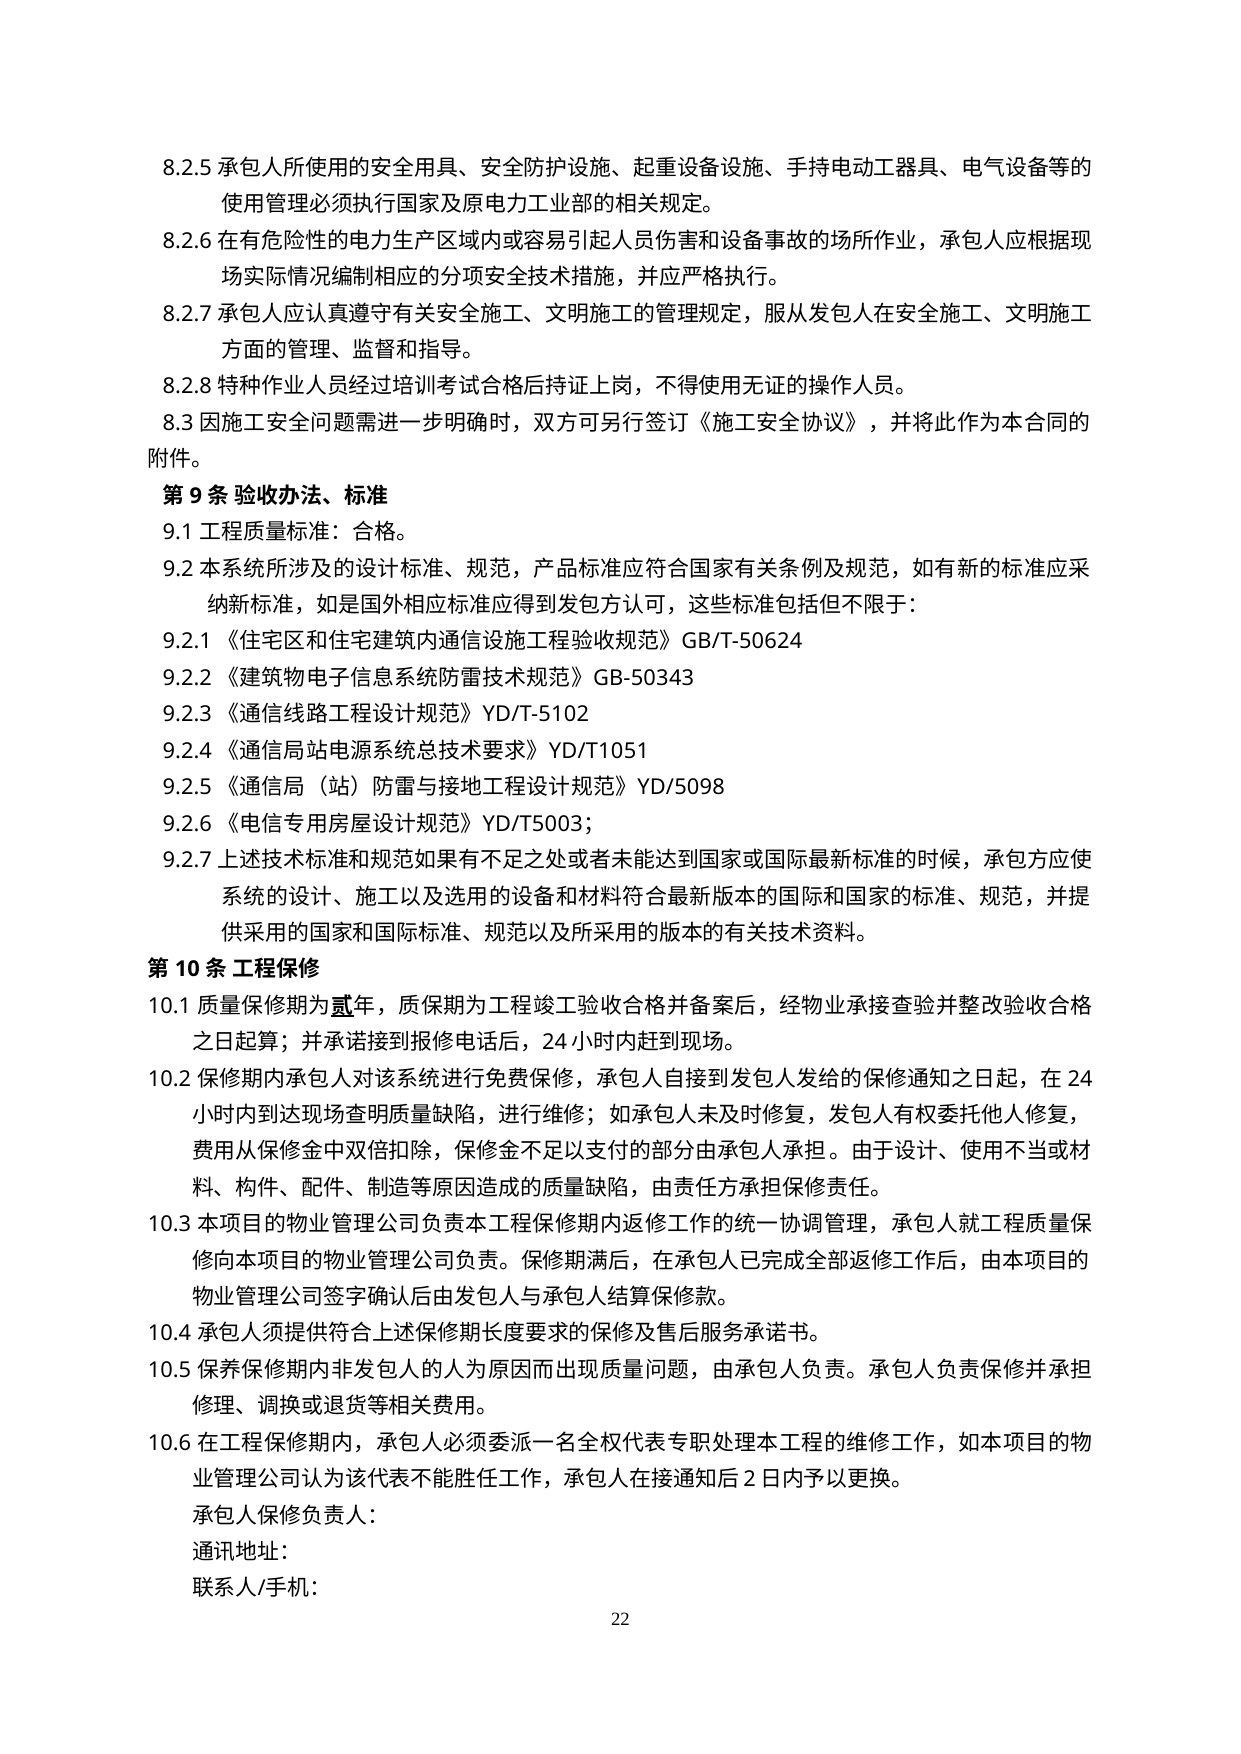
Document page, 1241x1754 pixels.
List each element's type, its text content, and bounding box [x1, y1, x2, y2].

list 上述技术标准和规范如果有不足之处或者未能达到国家或国际最新标准的时候，承包方应使系统的设计、施工以及选用的设备和材料符合最新版本的国际和国家的标准、规范，并提供采用的国家和国际标准、规范以及所采用的版本的有关技术资料。 [162, 842, 1092, 947]
list 承包人保修负责人： [192, 1498, 1092, 1529]
list 特种作业人员经过培训考试合格后持证上岗，不得使用无证的操作人员。 [162, 368, 1092, 400]
list 验收办法、标准 [148, 478, 1092, 509]
list 本项目的物业管理公司负责本工程保修期内返修工作的统一协调管理，承包人就工程质量保修向本项目的物业管理公司负责。保修期满后，在承包人已完成全部返修工作后，由本项目的物业管理公司签字确认后由发包人与承包人结算保修款。 [148, 1206, 1092, 1311]
list 工程保修 [148, 951, 1092, 983]
list 在有危险性的电力生产区域内或容易引起人员伤害和设备事故的场所作业，承包人应根据现场实际情况编制相应的分项安全技术措施，并应严格执行。 [162, 223, 1092, 291]
list 本系统所涉及的设计标准、规范，产品标准应符合国家有关条例及规范，如有新的标准应采纳新标准，如是国外相应标准应得到发包方认可，这些标准包括但不限于： [163, 551, 1092, 619]
list 质量保修期为贰年，质保期为工程竣工验收合格并备案后，经物业承接查验并整改验收合格之日起算；并承诺接到报修电话后，24小时内赶到现场。 [148, 988, 1092, 1056]
list 承包人须提供符合上述保修期长度要求的保修及售后服务承诺书。 [148, 1315, 1092, 1347]
list 在工程保修期内，承包人必须委派一名全权代表专职处理本工程的维修工作，如本项目的物业管理公司认为该代表不能胜任工作，承包人在接通知后2日内予以更换。 [148, 1425, 1092, 1493]
list 承包人应认真遵守有关安全施工、文明施工的管理规定，服从发包人在安全施工、文明施工方面的管理、监督和指导。 [162, 296, 1092, 364]
list 因施工安全问题需进一步明确时，双方可另行签订《施工安全协议》，并将此作为本合同的附件。 [148, 405, 1092, 473]
list 《通信局（站）防雷与接地工程设计规范》YD/5098 [148, 769, 1092, 801]
list 承包人所使用的安全用具、安全防护设施、起重设备设施、手持电动工器具、电气设备等的使用管理必须执行国家及原电力工业部的相关规定。 [162, 150, 1092, 218]
list 联系人/手机： [192, 1570, 1092, 1602]
list 保养保修期内非发包人的人为原因而出现质量问题，由承包人负责。承包人负责保修并承担修理、调换或退货等相关费用。 [148, 1352, 1092, 1420]
list 《通信局站电源系统总技术要求》YD/T1051 [148, 733, 1092, 764]
list 《建筑物电子信息系统防雷技术规范》GB-50343 [148, 660, 1092, 692]
list 通讯地址： [192, 1534, 1092, 1566]
list 《住宅区和住宅建筑内通信设施工程验收规范》GB/T-50624 [148, 623, 1092, 655]
list 工程质量标准：合格。 [148, 514, 1092, 546]
list 保修期内承包人对该系统进行免费保修，承包人自接到发包人发给的保修通知之日起，在24小时内到达现场查明质量缺陷，进行维修；如承包人未及时修复，发包人有权委托他人修复，费用从保修金中双倍扣除，保修金不足以支付的部分由承包人承担。由于设计、使用不当或材料、构件、配件、制造等原因造成的质量缺陷，由责任方承担保修责任。 [148, 1061, 1092, 1202]
list 《通信线路工程设计规范》YD/T-5102 [148, 696, 1092, 728]
list 《电信专用房屋设计规范》YD/T5003； [148, 806, 1092, 837]
